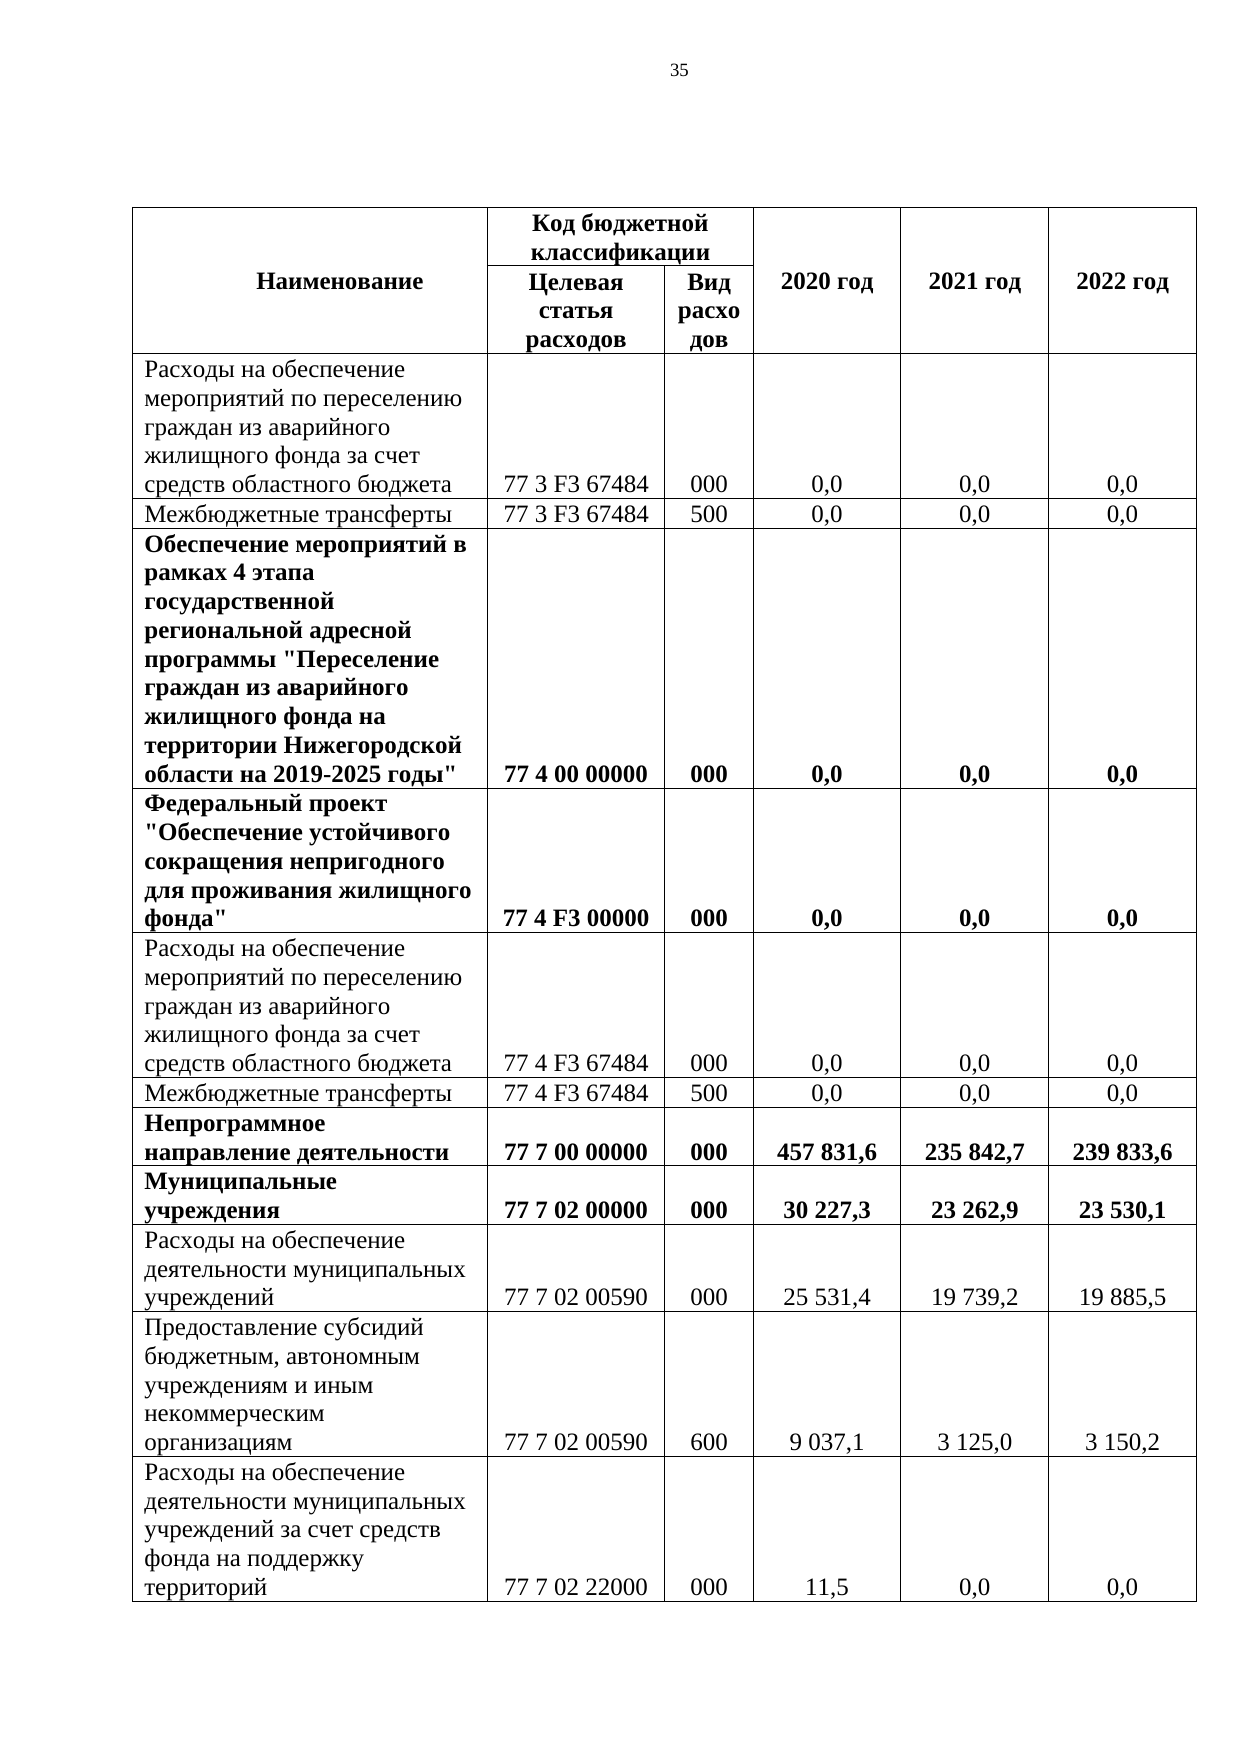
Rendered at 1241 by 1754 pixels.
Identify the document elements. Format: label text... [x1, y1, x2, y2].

table_cell 77 7 02 00000 [488, 1166, 664, 1224]
table_cell 0,0 [1049, 1078, 1196, 1107]
table_cell 77 4 F3 00000 [488, 789, 664, 932]
table_cell 30 227,3 [754, 1166, 900, 1224]
table_cell Расходы на обеспечение деятельности муниципальных учреждений за счет средств фонда на поддержку территорий [133, 1457, 487, 1601]
table_cell 11,5 [754, 1457, 900, 1601]
table_cell 3 150,2 [1049, 1312, 1196, 1456]
table_cell 000 [665, 529, 753, 787]
table_cell 600 [665, 1312, 753, 1456]
table_cell 0,0 [901, 1457, 1048, 1601]
table_cell 0,0 [901, 1078, 1048, 1107]
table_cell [133, 1312, 487, 1456]
table_cell 77 7 02 22000 [488, 1457, 664, 1601]
table_cell 77 4 F3 67484 [488, 1078, 664, 1107]
table_cell Муниципальные учреждения [133, 1166, 487, 1224]
table_header 2020 год [754, 208, 900, 353]
table_cell Целевая статья расходов [488, 266, 664, 353]
table_cell 77 3 F3 67484 [488, 499, 664, 528]
table_cell 000 [665, 789, 753, 932]
table_header 2021 год [901, 208, 1048, 353]
table_cell 500 [665, 1078, 753, 1107]
table_cell Непрограммное направление деятельности [133, 1108, 487, 1165]
table_cell 000 [665, 1225, 753, 1311]
table_cell 0,0 [901, 529, 1048, 787]
table_cell Межбюджетные трансферты [133, 499, 487, 528]
table_cell 457 831,6 [754, 1108, 900, 1165]
table_cell 000 [665, 1108, 753, 1165]
table_cell 0,0 [901, 499, 1048, 528]
table_cell 500 [665, 499, 753, 528]
table_cell 19 739,2 [901, 1225, 1048, 1311]
table_cell 0,0 [901, 933, 1048, 1077]
table_cell Расходы на обеспечение мероприятий по переселению граждан из аварийного жилищного фонда за счет средств областного бюджета [133, 933, 487, 1077]
table_cell Обеспечение мероприятий в рамках 4 этапа государственной региональной адресной программы "Переселение граждан из аварийного жилищного фонда на территории Нижегородской области на 2019-2025 годы" [133, 529, 487, 787]
table_cell Межбюджетные трансферты [133, 1078, 487, 1107]
table_cell 0,0 [901, 354, 1048, 498]
table_cell 23 262,9 [901, 1166, 1048, 1224]
table_cell Расходы на обеспечение мероприятий по переселению граждан из аварийного жилищного фонда за счет средств областного бюджета [133, 354, 487, 498]
table_cell 77 3 F3 67484 [488, 354, 664, 498]
table_cell 000 [665, 354, 753, 498]
table_header Наименование [133, 208, 487, 353]
table_cell 0,0 [1049, 529, 1196, 787]
table_cell 0,0 [754, 933, 900, 1077]
table_cell 0,0 [754, 789, 900, 932]
table_cell Вид расхо дов [665, 266, 753, 353]
table_cell 0,0 [754, 499, 900, 528]
table_cell 23 530,1 [1049, 1166, 1196, 1224]
table_cell 77 7 00 00000 [488, 1108, 664, 1165]
table_cell 77 4 F3 67484 [488, 933, 664, 1077]
table_cell Расходы на обеспечение деятельности муниципальных учреждений [133, 1225, 487, 1311]
table_cell 0,0 [754, 1078, 900, 1107]
table_cell 19 885,5 [1049, 1225, 1196, 1311]
table_header 2022 год [1049, 208, 1196, 353]
table_cell 0,0 [1049, 1457, 1196, 1601]
table_cell 77 4 00 00000 [488, 529, 664, 787]
table_cell 000 [665, 933, 753, 1077]
table_cell 3 125,0 [901, 1312, 1048, 1456]
table_cell 0,0 [901, 789, 1048, 932]
table_cell 9 037,1 [754, 1312, 900, 1456]
table_cell 0,0 [754, 529, 900, 787]
table_cell 235 842,7 [901, 1108, 1048, 1165]
table_header Код бюджетной классификации [488, 208, 753, 265]
table_cell 77 7 02 00590 [488, 1225, 664, 1311]
table_cell 0,0 [1049, 789, 1196, 932]
table_cell 0,0 [1049, 499, 1196, 528]
table_cell 239 833,6 [1049, 1108, 1196, 1165]
table_cell 000 [665, 1166, 753, 1224]
table_cell 000 [665, 1457, 753, 1601]
table_cell 0,0 [1049, 933, 1196, 1077]
table_cell 0,0 [1049, 354, 1196, 498]
table_cell Федеральный проект "Обеспечение устойчивого сокращения непригодного для проживания жилищного фонда" [133, 789, 487, 932]
table_cell 77 7 02 00590 [488, 1312, 664, 1456]
table_cell 25 531,4 [754, 1225, 900, 1311]
table_cell 0,0 [754, 354, 900, 498]
